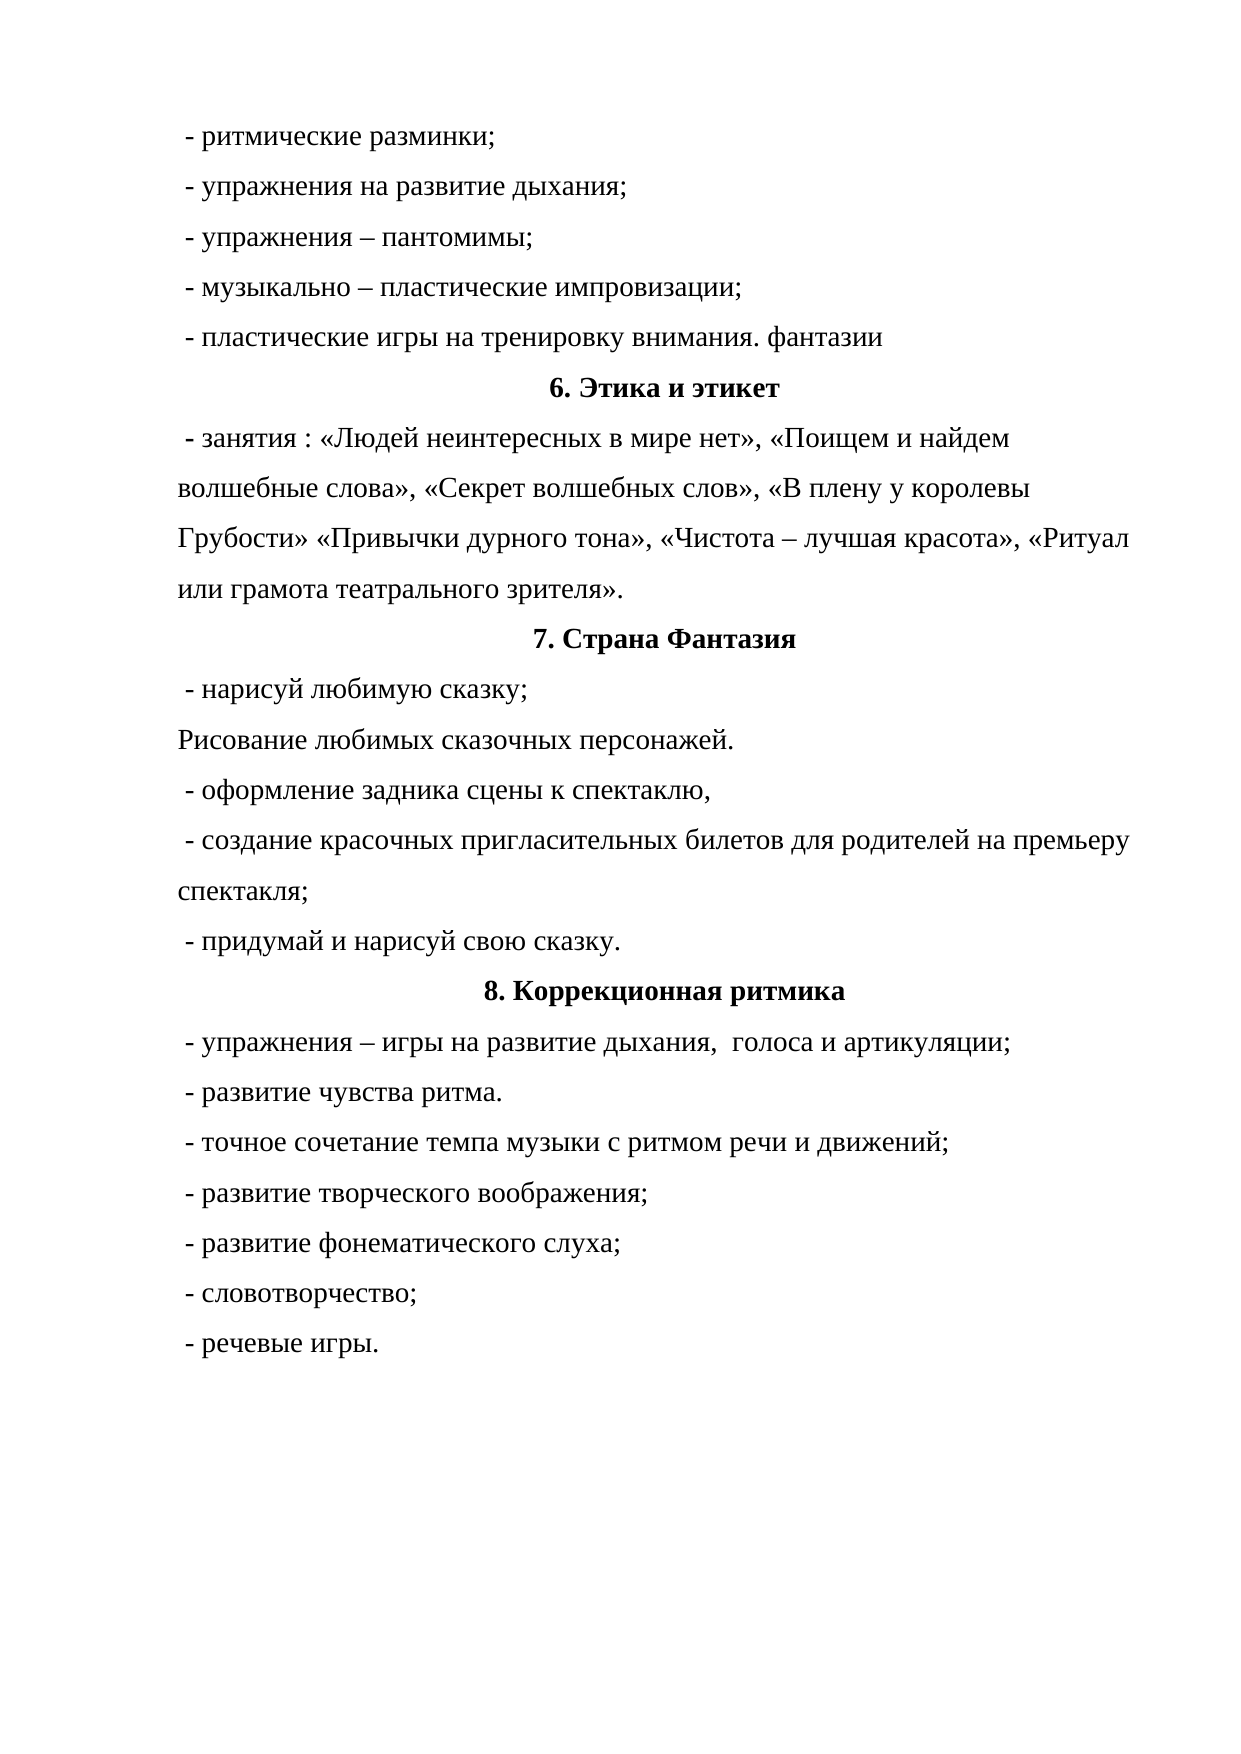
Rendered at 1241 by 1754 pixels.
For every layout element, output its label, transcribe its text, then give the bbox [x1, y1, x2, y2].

text - музыкально – пластические импровизации; [177, 269, 1152, 303]
text - упражнения на развитие дыхания; [177, 168, 1152, 202]
text - упражнения – игры на развитие дыхания, голоса и артикуляции; [177, 1024, 1152, 1057]
text 6. Этика и этикет [177, 370, 1152, 403]
text - пластические игры на тренировку внимания. фантазии [177, 319, 1152, 353]
text - словотворчество; [177, 1275, 1152, 1309]
text - развитие фонематического слуха; [177, 1225, 1152, 1258]
text Рисование любимых сказочных персонажей. [177, 722, 1152, 755]
text - развитие чувства ритма. [177, 1074, 1152, 1108]
text - оформление задника сцены к спектаклю, [177, 772, 1152, 806]
text - речевые игры. [177, 1326, 1152, 1359]
text - упражнения – пантомимы; [177, 219, 1152, 252]
text 8. Коррекционная ритмика [177, 973, 1152, 1007]
text - точное сочетание темпа музыки с ритмом речи и движений; [177, 1124, 1152, 1158]
text - придумай и нарисуй свою сказку. [177, 923, 1152, 957]
text - ритмические разминки; [177, 118, 1152, 152]
text - нарисуй любимую сказку; [177, 672, 1152, 705]
text - создание красочных пригласительных билетов для родителей на премьеру спектакля; [177, 822, 1152, 906]
text - занятия : «Людей неинтересных в мире нет», «Поищем и найдем волшебные слова», «Секрет волшебных слов», «В плену у королевы Грубости» «Привычки дурного тона», «Чистота – лучшая красота», «Ритуал или грамота театрального зрителя». [177, 420, 1152, 604]
text - развитие творческого воображения; [177, 1175, 1152, 1208]
text 7. Страна Фантазия [177, 621, 1152, 655]
